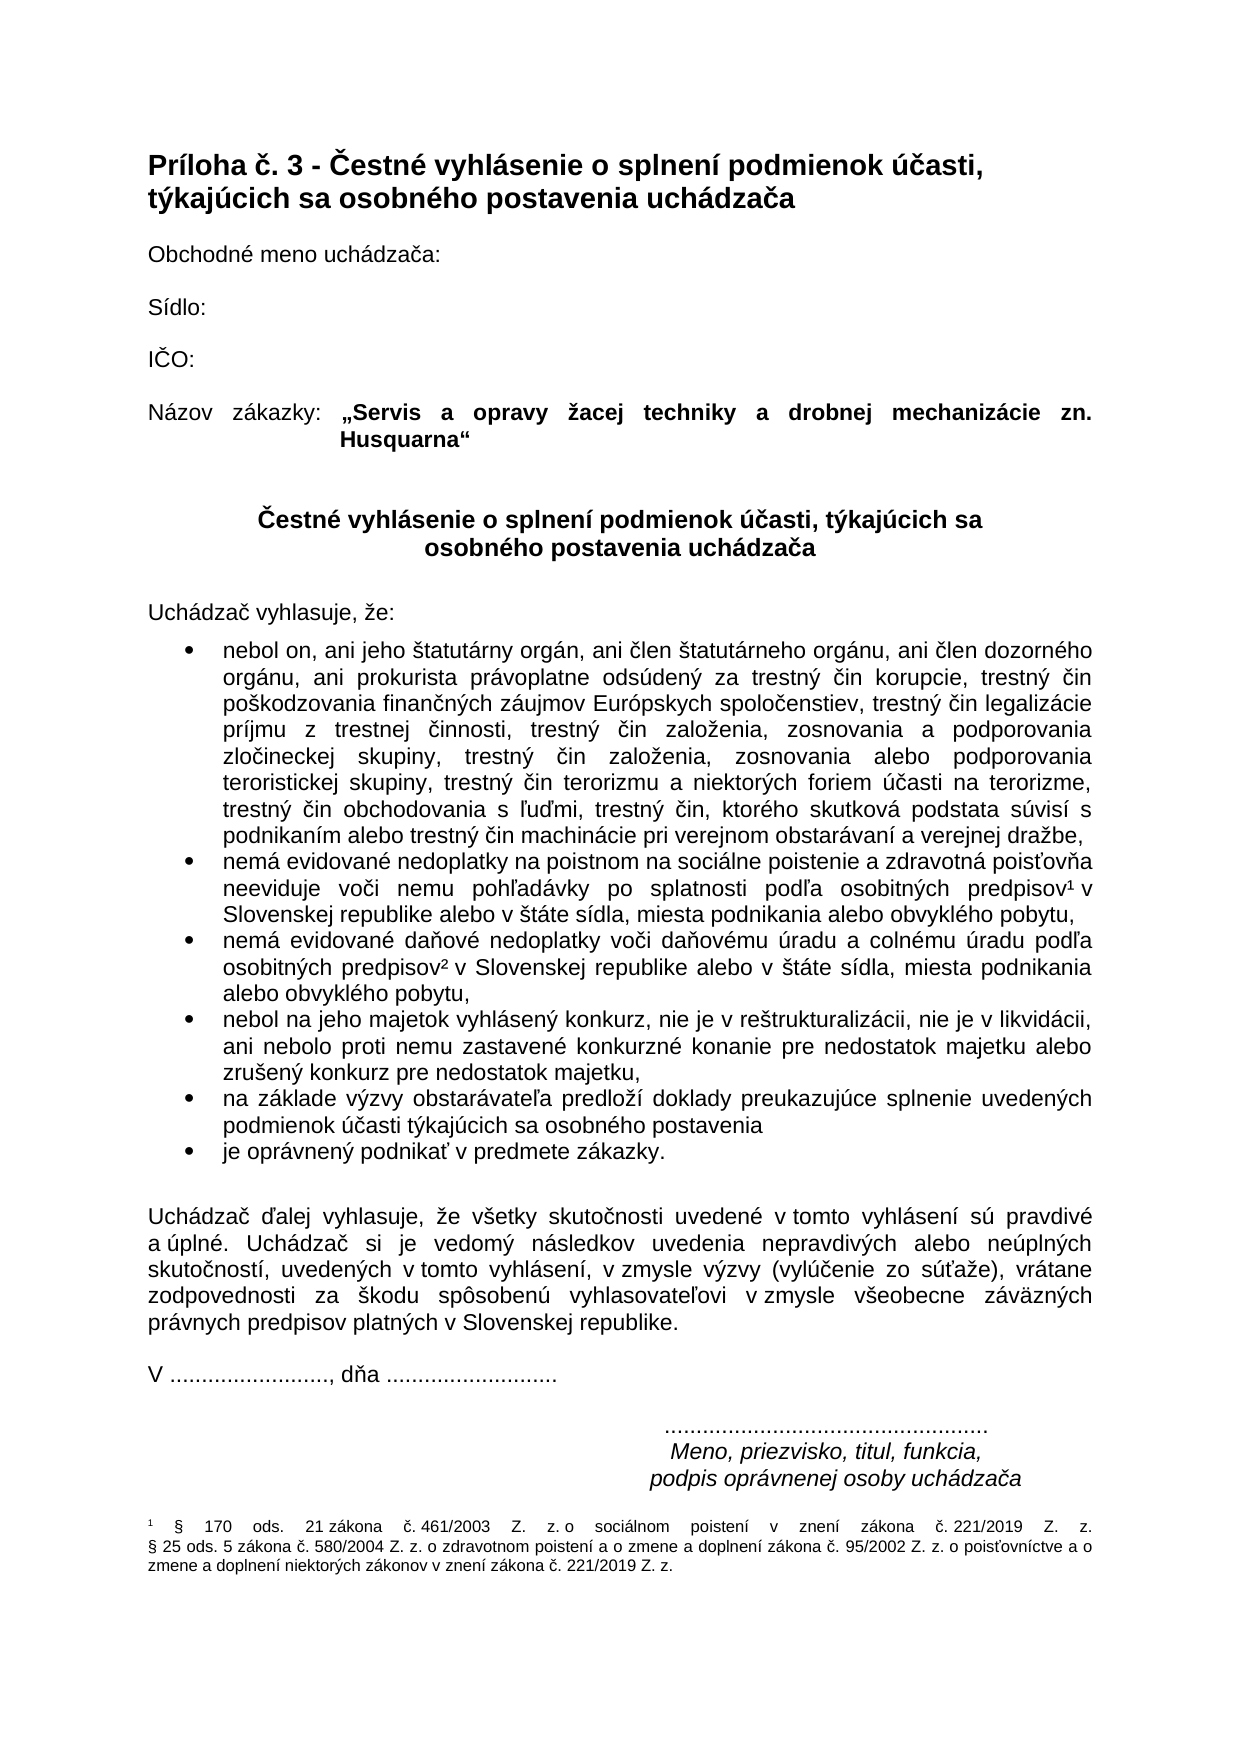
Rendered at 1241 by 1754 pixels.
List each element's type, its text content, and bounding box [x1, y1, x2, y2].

list nemá evidované daňové nedoplatky voči daňovému úradu a colnému úradu podľa osobitných predpisov² v Slovenskej republike alebo v štáte sídla, miesta podnikania alebo obvyklého pobytu, [185, 927, 1093, 1006]
text Sídlo: [148, 294, 1093, 320]
list nebol on, ani jeho štatutárny orgán, ani člen štatutárneho orgánu, ani člen dozorného orgánu, ani prokurista právoplatne odsúdený za trestný čin korupcie, trestný čin poškodzovania finančných záujmov Európskych spoločenstiev, trestný čin legalizácie príjmu z trestnej činnosti, trestný čin založenia, zosnovania a podporovania zločineckej skupiny, trestný čin založenia, zosnovania alebo podporovania teroristickej skupiny, trestný čin terorizmu a niektorých foriem účasti na terorizme, trestný čin obchodovania s ľuďmi, trestný čin, ktorého skutková podstata súvisí s podnikaním alebo trestný čin machinácie pri verejnom obstarávaní a verejnej dražbe, [185, 637, 1093, 848]
text Čestné vyhlásenie o splnení podmienok účasti, týkajúcich sa [148, 504, 1093, 533]
text podpis oprávnenej osoby uchádzača [148, 1464, 1093, 1491]
text Uchádzač ďalej vyhlasuje, že všetky skutočnosti uvedené v tomto vyhlásení sú pravdivé a úplné. Uchádzač si je vedomý následkov uvedenia nepravdivých alebo neúplných skutočností, uvedených v tomto vyhlásení, v zmysle výzvy (vylúčenie zo súťaže), vrátane zodpovednosti za škodu spôsobenú vyhlasovateľovi v zmysle všeobecne záväzných právnych predpisov platných v Slovenskej republike. [148, 1203, 1093, 1335]
text 1 § 170 ods. 21 zákona č. 461/2003 Z. z. o sociálnom poistení v znení zákona č. 221/2019 Z. z. § 25 ods. 5 zákona č. 580/2004 Z. z. o zdravotnom poistení a o zmene a doplnení zákona č. 95/2002 Z. z. o poisťovníctve a o zmene a doplnení niektorých zákonov v znení zákona č. 221/2019 Z. z. [148, 1517, 1093, 1575]
text Príloha č. 3 - Čestné vyhlásenie o splnení podmienok účasti, týkajúcich sa osobného postavenia uchádzača [148, 148, 1093, 215]
text Názov zákazky: „Servis a opravy žacej techniky a drobnej mechanizácie zn. Husquarna“ [148, 399, 1093, 452]
list je oprávnený podnikať v predmete zákazky. [185, 1138, 1093, 1164]
text V ........................., dňa ........................... [148, 1361, 1093, 1388]
text Uchádzač vyhlasuje, že: [148, 598, 1093, 625]
list nemá evidované nedoplatky na poistnom na sociálne poistenie a zdravotná poisťovňa neeviduje voči nemu pohľadávky po splatnosti podľa osobitných predpisov¹ v Slovenskej republike alebo v štáte sídla, miesta podnikania alebo obvyklého pobytu, [185, 848, 1093, 927]
text Meno, priezvisko, titul, funkcia, [148, 1438, 1093, 1464]
text ................................................... [664, 1412, 1093, 1438]
text Obchodné meno uchádzača: [148, 241, 1093, 267]
list nebol na jeho majetok vyhlásený konkurz, nie je v reštrukturalizácii, nie je v likvidácii, ani nebolo proti nemu zastavené konkurzné konanie pre nedostatok majetku alebo zrušený konkurz pre nedostatok majetku, [185, 1006, 1093, 1085]
text IČO: [148, 346, 1093, 373]
list na základe výzvy obstarávateľa predloží doklady preukazujúce splnenie uvedených podmienok účasti týkajúcich sa osobného postavenia [185, 1085, 1093, 1138]
text osobného postavenia uchádzača [148, 533, 1093, 562]
